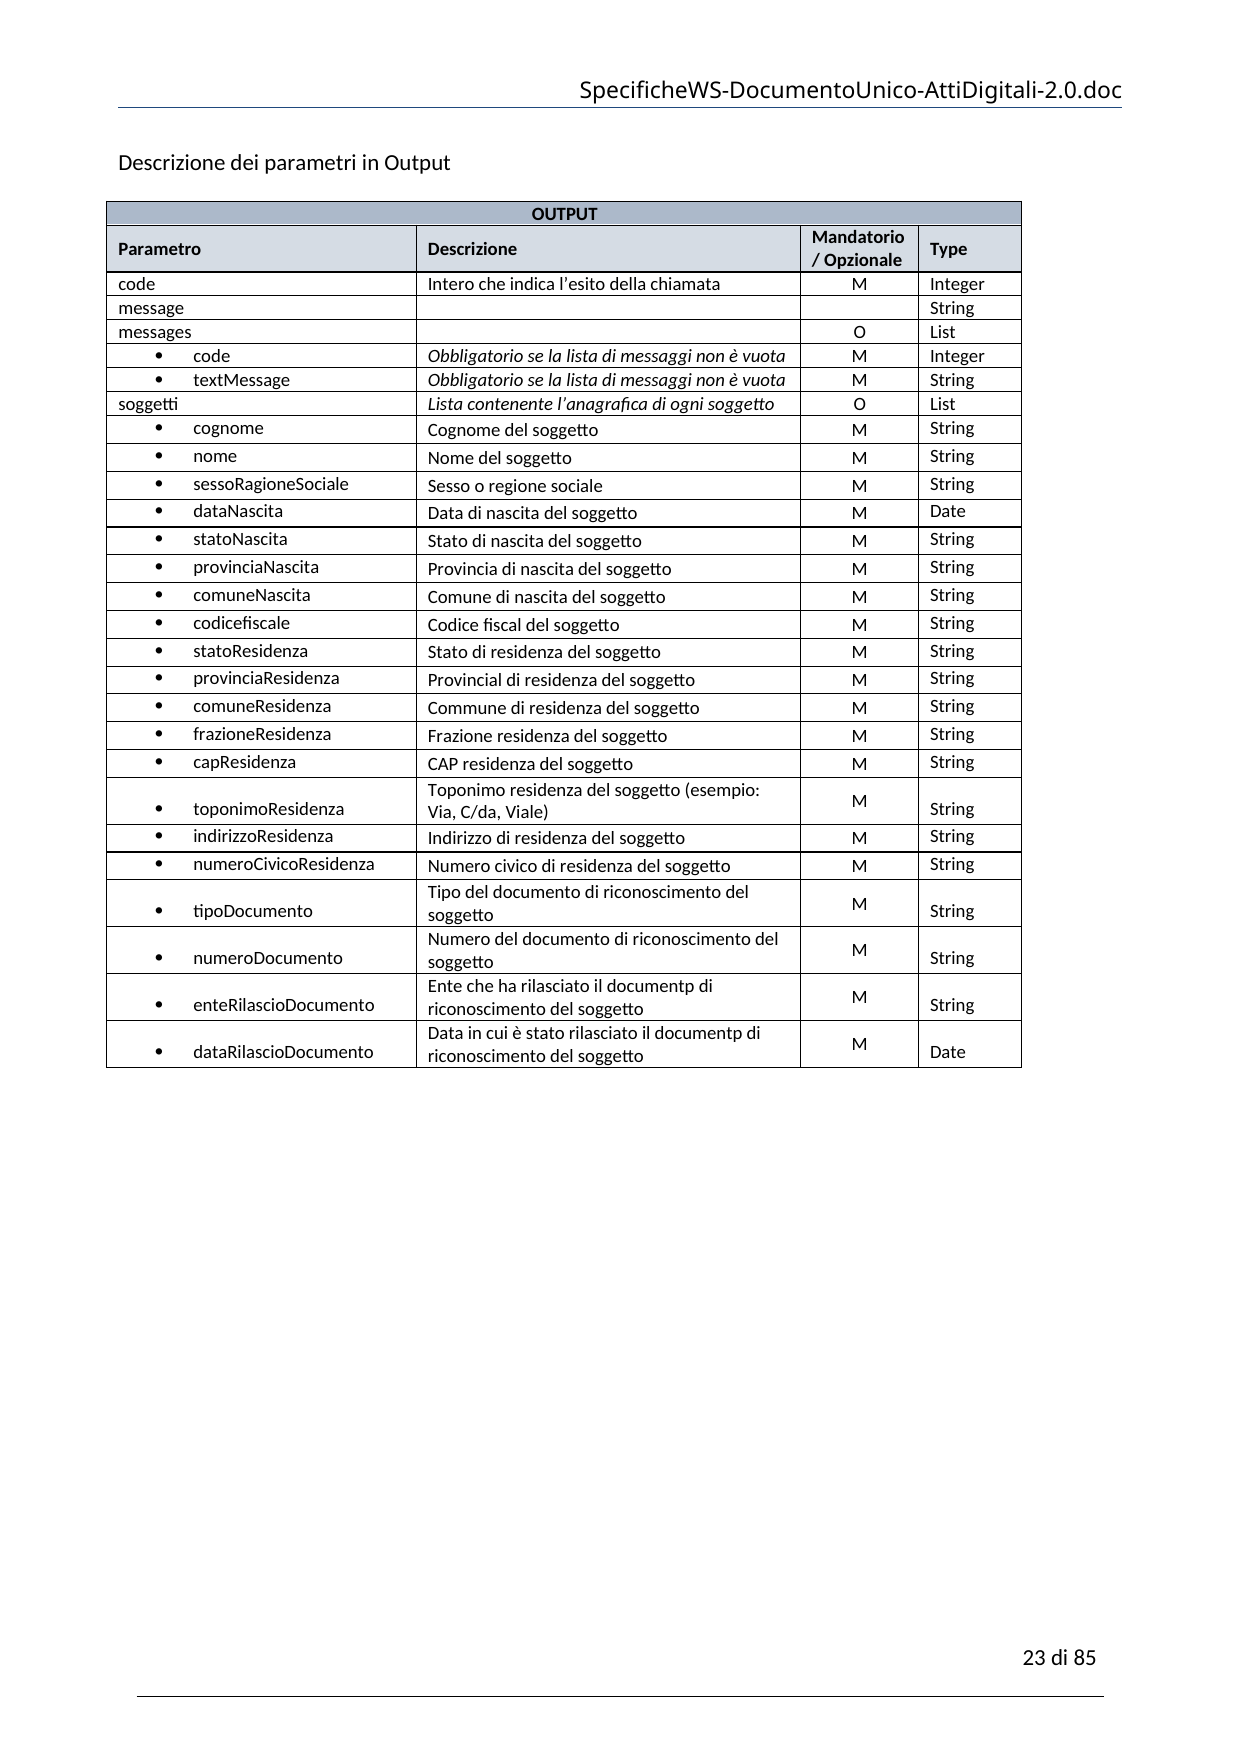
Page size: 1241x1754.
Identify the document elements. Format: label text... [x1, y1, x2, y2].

table_cell M [801, 825, 918, 851]
table_cell provinciaResidenza [107, 667, 416, 693]
table_cell Tipo del documento di riconoscimento del soggetto [417, 880, 800, 926]
table_cell M [801, 444, 918, 471]
table_cell provinciaNascita [107, 555, 416, 582]
table_cell String [919, 611, 1021, 638]
table_cell M [801, 853, 918, 879]
table_cell Data in cui è stato rilasciato il documentp di riconoscimento del soggetto [417, 1021, 800, 1067]
table_cell toponimoResidenza [107, 778, 416, 824]
table_cell M [801, 344, 918, 367]
table_cell capResidenza [107, 750, 416, 777]
table_cell M [801, 639, 918, 666]
table_cell String [919, 750, 1021, 777]
table_cell O [801, 320, 918, 343]
table_cell String [919, 444, 1021, 471]
table_cell frazioneResidenza [107, 722, 416, 749]
table_cell Provincia di nascita del soggetto [417, 555, 800, 582]
table_cell [417, 296, 800, 319]
table_cell String [919, 853, 1021, 879]
table_cell tipoDocumento [107, 880, 416, 926]
table_cell codicefiscale [107, 611, 416, 638]
table_cell String [919, 528, 1021, 554]
table_header OUTPUT [107, 202, 1021, 224]
table_cell M [801, 500, 918, 526]
table_cell sessoRagioneSociale [107, 472, 416, 499]
table_cell String [919, 472, 1021, 499]
table_cell Comune di nascita del soggetto [417, 583, 800, 610]
table_cell List [919, 392, 1021, 415]
table_cell Date [919, 500, 1021, 526]
table_cell dataRilascioDocumento [107, 1021, 416, 1067]
table_cell message [107, 296, 416, 319]
table_cell M [801, 273, 918, 295]
table_cell Stato di residenza del soggetto [417, 639, 800, 666]
table_cell Lista contenente l’anagrafica di ogni soggetto [417, 392, 800, 415]
table_cell Indirizzo di residenza del soggetto [417, 825, 800, 851]
table_cell Commune di residenza del soggetto [417, 694, 800, 721]
table_cell code [107, 273, 416, 295]
table_cell Obbligatorio se la lista di messaggi non è vuota [417, 368, 800, 391]
table_cell dataNascita [107, 500, 416, 526]
table_cell comuneResidenza [107, 694, 416, 721]
table_cell M [801, 416, 918, 443]
table_cell statoResidenza [107, 639, 416, 666]
table_cell Stato di nascita del soggetto [417, 528, 800, 554]
table_cell indirizzoResidenza [107, 825, 416, 851]
text Descrizione dei parametri in Output [118, 148, 1122, 176]
table_cell [417, 320, 800, 343]
table_cell Sesso o regione sociale [417, 472, 800, 499]
table_cell M [801, 694, 918, 721]
table_cell messages [107, 320, 416, 343]
table_cell O [801, 392, 918, 415]
table_cell textMessage [107, 368, 416, 391]
table_cell soggetti [107, 392, 416, 415]
table_cell enteRilascioDocumento [107, 974, 416, 1020]
table_cell M [801, 1021, 918, 1067]
table_cell Ente che ha rilasciato il documentp di riconoscimento del soggetto [417, 974, 800, 1020]
table_cell String [919, 368, 1021, 391]
table_cell M [801, 927, 918, 973]
table_cell Descrizione [417, 226, 800, 271]
table_cell Frazione residenza del soggetto [417, 722, 800, 749]
table_cell String [919, 880, 1021, 926]
table_cell M [801, 611, 918, 638]
table_cell Nome del soggetto [417, 444, 800, 471]
table_cell String [919, 825, 1021, 851]
table_cell M [801, 750, 918, 777]
table_cell Parametro [107, 226, 416, 271]
table_cell Obbligatorio se la lista di messaggi non è vuota [417, 344, 800, 367]
table_cell [801, 296, 918, 319]
table_cell Mandatorio / Opzionale [801, 226, 918, 271]
table_cell String [919, 667, 1021, 693]
table_cell Numero del documento di riconoscimento del soggetto [417, 927, 800, 973]
table_cell String [919, 416, 1021, 443]
table_cell nome [107, 444, 416, 471]
table_cell String [919, 639, 1021, 666]
table_cell String [919, 927, 1021, 973]
table_cell M [801, 528, 918, 554]
table_cell numeroDocumento [107, 927, 416, 973]
table_cell M [801, 778, 918, 824]
table_cell String [919, 555, 1021, 582]
table_cell Intero che indica l’esito della chiamata [417, 273, 800, 295]
table_cell String [919, 722, 1021, 749]
table_cell String [919, 296, 1021, 319]
table_cell M [801, 555, 918, 582]
table_cell List [919, 320, 1021, 343]
table_cell String [919, 583, 1021, 610]
table_cell cognome [107, 416, 416, 443]
table_cell String [919, 694, 1021, 721]
table_cell M [801, 472, 918, 499]
table_cell Data di nascita del soggetto [417, 500, 800, 526]
table_cell M [801, 880, 918, 926]
table_cell CAP residenza del soggetto [417, 750, 800, 777]
table_cell Integer [919, 344, 1021, 367]
table_cell Date [919, 1021, 1021, 1067]
table_cell numeroCivicoResidenza [107, 853, 416, 879]
table_cell comuneNascita [107, 583, 416, 610]
table_cell M [801, 974, 918, 1020]
table_cell String [919, 974, 1021, 1020]
table_cell Cognome del soggetto [417, 416, 800, 443]
table_cell Toponimo residenza del soggetto (esempio: Via, C/da, Viale) [417, 778, 800, 824]
table_cell M [801, 583, 918, 610]
table_cell code [107, 344, 416, 367]
table_cell M [801, 368, 918, 391]
table_cell Integer [919, 273, 1021, 295]
table_cell String [919, 778, 1021, 824]
table_cell Type [919, 226, 1021, 271]
table_cell Numero civico di residenza del soggetto [417, 853, 800, 879]
table_cell M [801, 722, 918, 749]
table_cell M [801, 667, 918, 693]
table_cell Codice fiscal del soggetto [417, 611, 800, 638]
table_cell Provincial di residenza del soggetto [417, 667, 800, 693]
table_cell statoNascita [107, 528, 416, 554]
